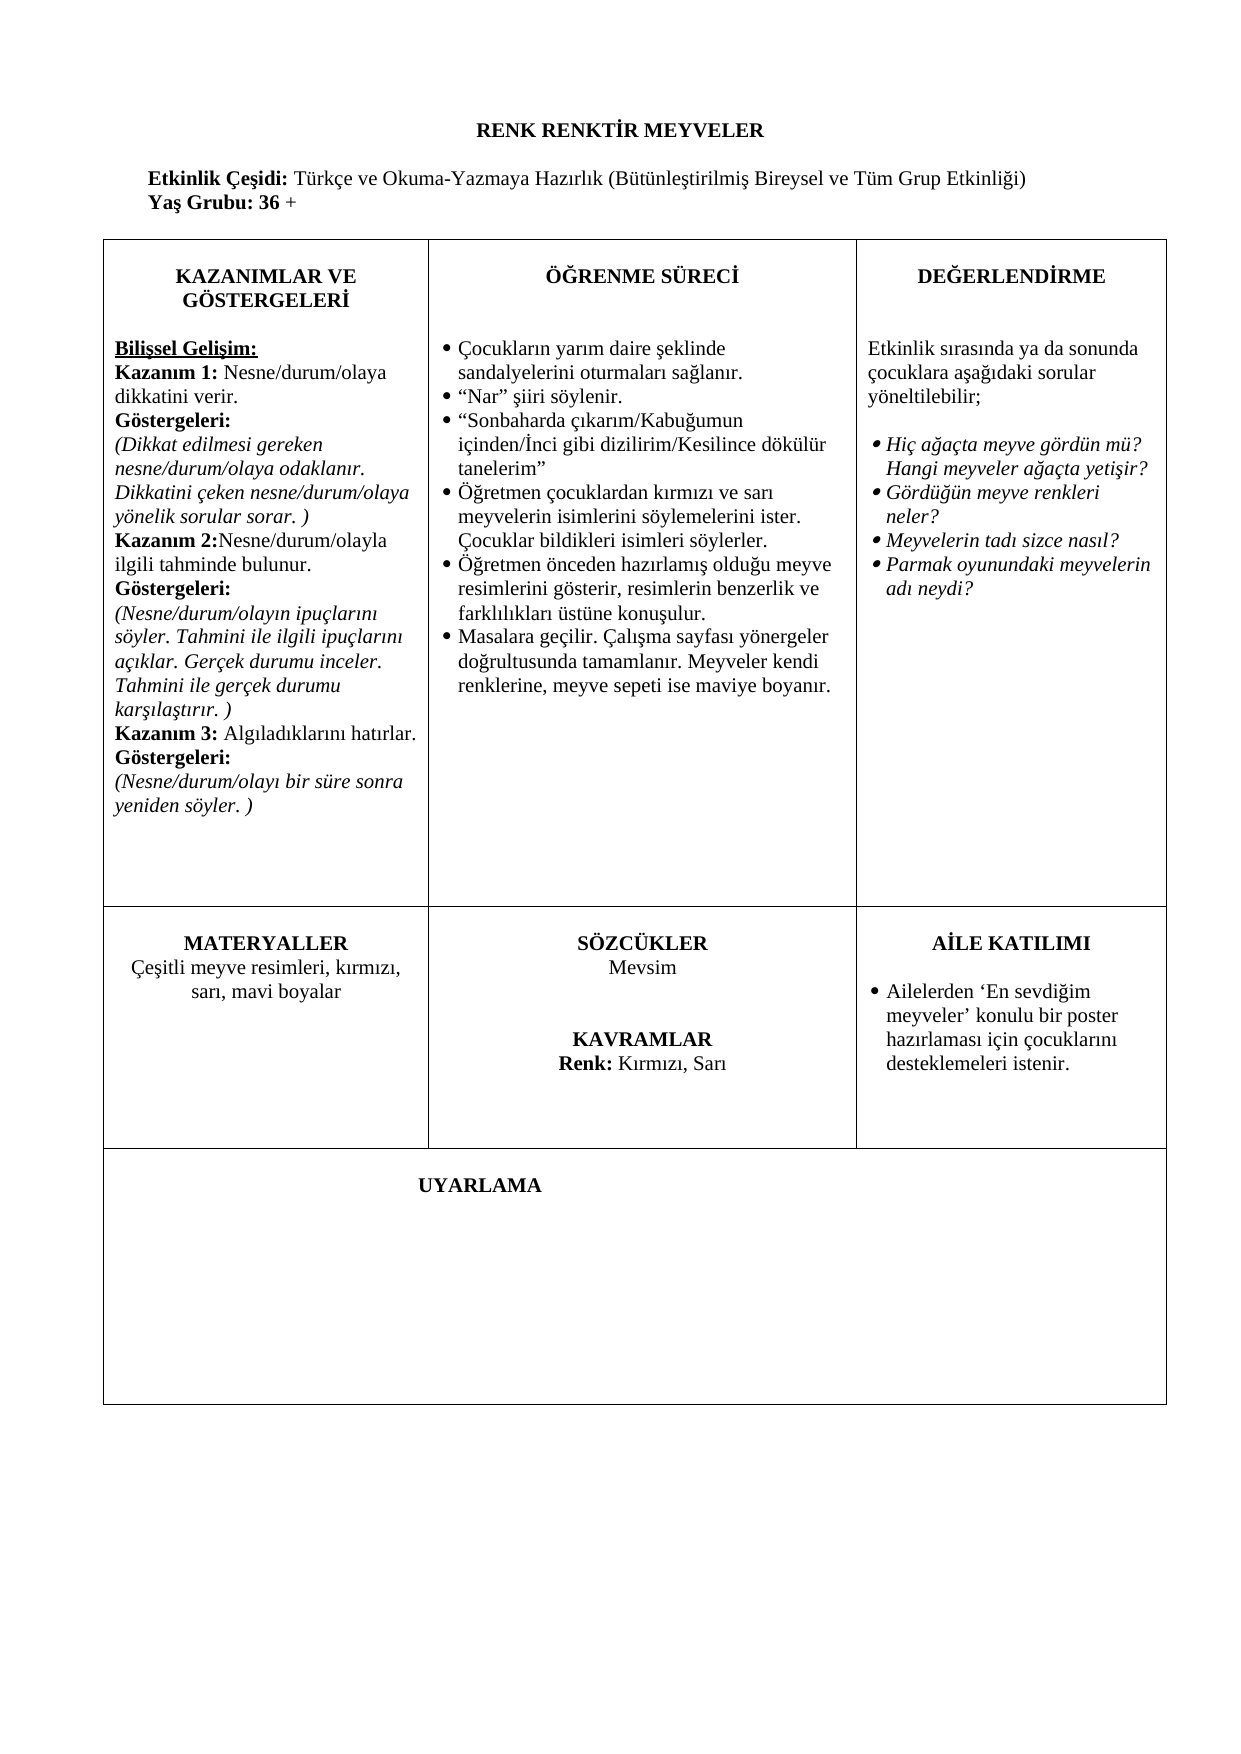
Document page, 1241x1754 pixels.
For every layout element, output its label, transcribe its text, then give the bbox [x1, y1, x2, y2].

table_cell SÖZCÜKLER Mevsim KAVRAMLAR Renk: Kırmızı, Sarı [429, 907, 856, 1147]
table_cell UYARLAMA [104, 1149, 856, 1404]
text RENK RENKTİR MEYVELER [148, 118, 1092, 142]
table_header KAZANIMLAR VE GÖSTERGELERİ Bilişsel Gelişim: Kazanım 1: Nesne/durum/olaya dikkatini verir. Göstergeleri: (Dikkat edilmesi gereken nesne/durum/olaya odaklanır. Dikkatini çeken nesne/durum/olaya yönelik sorular sorar. ) Kazanım 2:Nesne/durum/olayla ilgili tahminde bulunur. Göstergeleri: (Nesne/durum/olayın ipuçlarını söyler. Tahmini ile ilgili ipuçlarını açıklar. Gerçek durumu inceler. Tahmini ile gerçek durumu karşılaştırır. ) Kazanım 3: Algıladıklarını hatırlar. Göstergeleri: (Nesne/durum/olayı bir süre sonra yeniden söyler. ) [104, 240, 428, 906]
text Yaş Grubu: 36 + [148, 190, 1092, 214]
text Etkinlik Çeşidi: Türkçe ve Okuma-Yazmaya Hazırlık (Bütünleştirilmiş Bireysel ve Tüm Grup Etkinliği) [148, 166, 1092, 190]
table_header DEĞERLENDİRME Etkinlik sırasında ya da sonunda çocuklara aşağıdaki sorular yöneltilebilir; Hiç ağaçta meyve gördün mü? Hangi meyveler ağaçta yetişir? Gördüğün meyve renkleri neler? Meyvelerin tadı sizce nasıl? Parmak oyunundaki meyvelerin adı neydi? [857, 240, 1166, 906]
table_header ÖĞRENME SÜRECİ Çocukların yarım daire şeklinde sandalyelerini oturmaları sağlanır. “Nar” şiiri söylenir. “Sonbaharda çıkarım/Kabuğumun içinden/İnci gibi dizilirim/Kesilince dökülür tanelerim” Öğretmen çocuklardan kırmızı ve sarı meyvelerin isimlerini söylemelerini ister. Çocuklar bildikleri isimleri söylerler. Öğretmen önceden hazırlamış olduğu meyve resimlerini gösterir, resimlerin benzerlik ve farklılıkları üstüne konuşulur. Masalara geçilir. Çalışma sayfası yönergeler doğrultusunda tamamlanır. Meyveler kendi renklerine, meyve sepeti ise maviye boyanır. [429, 240, 856, 906]
table_cell [856, 1149, 1166, 1404]
table_cell MATERYALLER Çeşitli meyve resimleri, kırmızı, sarı, mavi boyalar [104, 907, 428, 1147]
table_cell AİLE KATILIMI Ailelerden ‘En sevdiğim meyveler’ konulu bir poster hazırlaması için çocuklarını desteklemeleri istenir. [857, 907, 1166, 1147]
